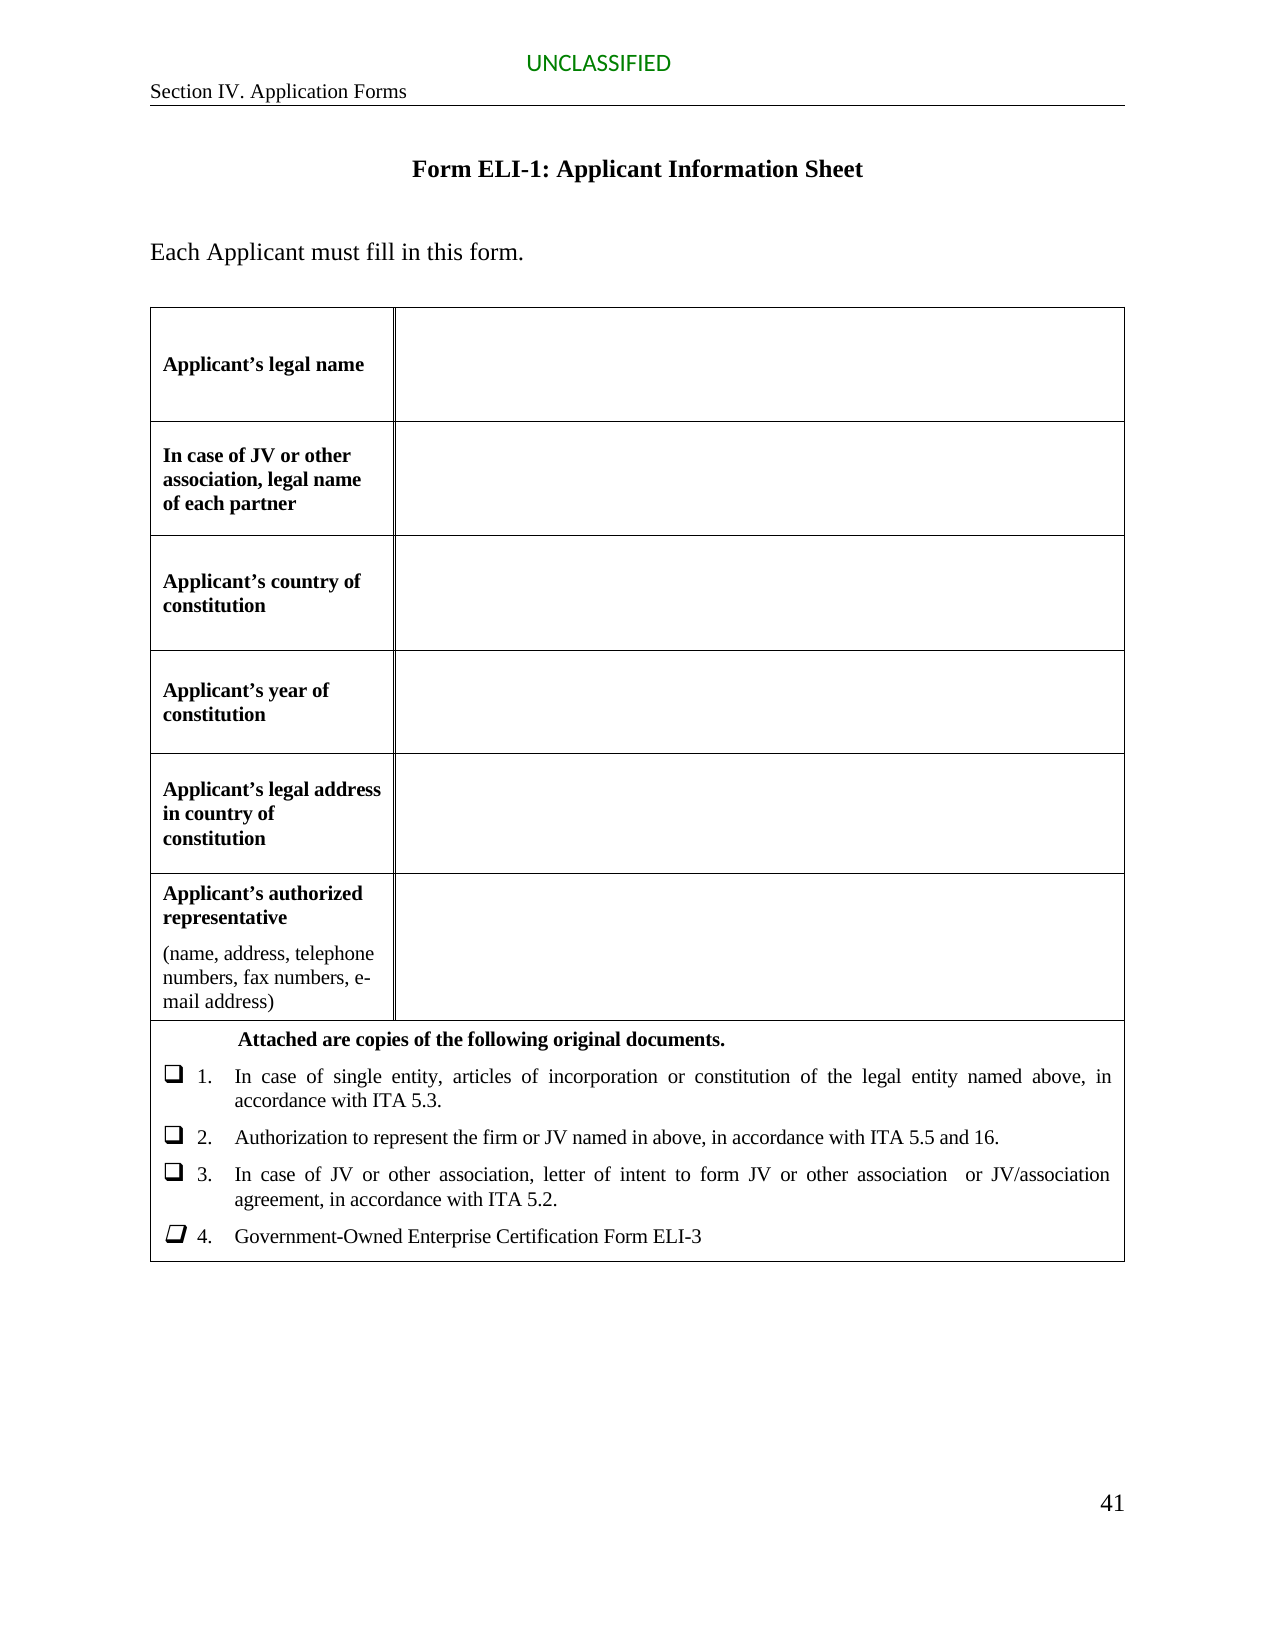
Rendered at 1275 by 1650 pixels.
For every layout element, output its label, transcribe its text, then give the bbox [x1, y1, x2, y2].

table_cell Applicant’s year of constitution [151, 651, 393, 752]
table_cell [396, 874, 1124, 1020]
table_cell Applicant’s country of constitution [151, 536, 393, 650]
table_header Applicant’s legal name [151, 308, 393, 421]
table_cell [396, 754, 1124, 873]
table_header [396, 308, 1124, 421]
text Each Applicant must fill in this form. [150, 237, 1125, 265]
table_cell [396, 651, 1124, 752]
table_cell [396, 422, 1124, 535]
table_cell Applicant’s legal address in country of constitution [151, 754, 393, 873]
table_cell [396, 536, 1124, 650]
table_cell In case of JV or other association, legal name of each partner [151, 422, 393, 535]
text Form ELI-1: Applicant Information Sheet [150, 154, 1125, 183]
table_cell Applicant’s authorized representative (name, address, telephone numbers, fax numbers, e-mail address) [151, 874, 393, 1020]
table_cell Attached are copies of the following original documents. 1. In case of single entity, articles of incorporation or constitution of the legal entity named above, in accordance with ITA 5.3. 2. Authorization to represent the firm or JV named in above, in accordance with ITA 5.5 and 16. 3. In case of JV or other association, letter of intent to form JV or other association or JV/association agreement, in accordance with ITA 5.2. 4. Government-Owned Enterprise Certification Form ELI-3 [151, 1021, 1124, 1261]
